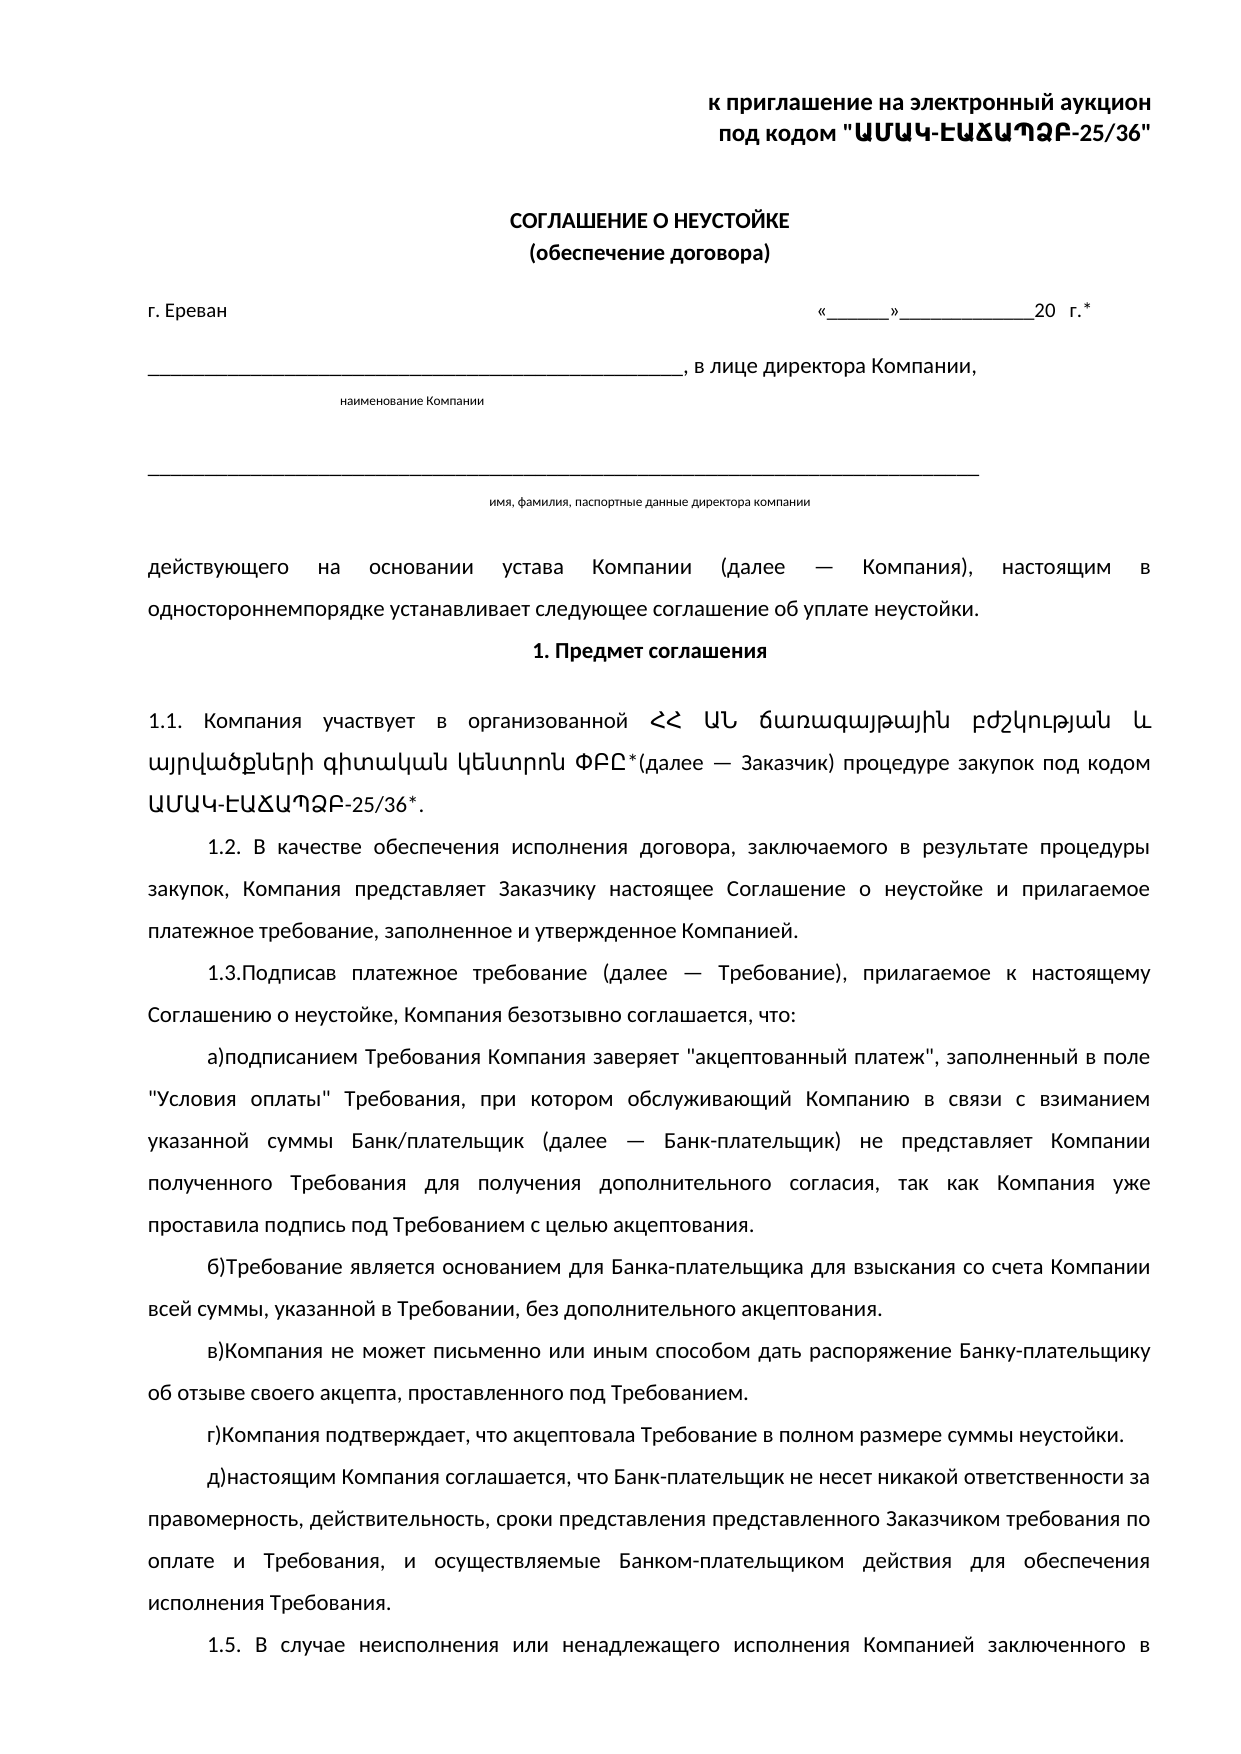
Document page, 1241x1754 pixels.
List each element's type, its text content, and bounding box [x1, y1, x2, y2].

text 1. Предмет соглашения [148, 636, 1152, 664]
text имя, фамилия, паспортные данные директора компании [148, 494, 1152, 522]
text (обеспечение договора) [148, 238, 1152, 266]
text 1.1. Компания участвует в организованной ՀՀ ԱՆ ճառագայթային բժշկության և այրվածքների գիտական կենտրոն ՓԲԸ*(далее — Заказчик) процедуре закупок под кодом ԱՄԱԿ-ԷԱՃԱՊՁԲ-25/36*. [148, 706, 1152, 818]
text наименование Компании [340, 393, 1152, 421]
table_header «______»_____________20 г.* [635, 297, 1104, 351]
text в)Компания не может письменно или иным способом дать распоряжение Банку-плательщику об отзыве своего акцепта, проставленного под Требованием. [148, 1336, 1152, 1406]
text к приглашение на электронный аукцион [177, 86, 1152, 117]
text _______________________________________________, в лице директора Компании, [148, 351, 1152, 379]
text б)Требование является основанием для Банка-плательщика для взыскания со счета Компании всей суммы, указанной в Требовании, без дополнительного акцептования. [148, 1252, 1152, 1322]
text под кодом "ԱՄԱԿ-ԷԱՃԱՊՁԲ-25/36" [148, 117, 1152, 147]
text 1.3.Подписав платежное требование (далее — Требование), прилагаемое к настоящему Соглашению о неустойке, Компания безотзывно соглашается, что: [148, 958, 1152, 1028]
text а)подписанием Требования Компания заверяет "акцептованный платеж", заполненный в поле "Условия оплаты" Требования, при котором обслуживающий Компанию в связи с взиманием указанной суммы Банк/плательщик (далее — Банк-плательщик) не представляет Компании полученного Требования для получения дополнительного согласия, так как Компания уже проставила подпись под Требованием с целью акцептования. [148, 1042, 1152, 1238]
text СОГЛАШЕНИЕ О НЕУСТОЙКЕ [148, 206, 1152, 234]
text 1.2. В качестве обеспечения исполнения договора, заключаемого в результате процедуры закупок, Компания представляет Заказчику настоящее Соглашение о неустойке и прилагаемое платежное требование, заполненное и утвержденное Компанией. [148, 832, 1152, 944]
text _________________________________________________________________________ [148, 452, 1152, 480]
text действующего на основании устава Компании (далее — Компания), настоящим в одностороннемпорядке устанавливает следующее соглашение об уплате неустойки. [148, 552, 1152, 622]
text г)Компания подтверждает, что акцептовала Требование в полном размере суммы неустойки. [148, 1420, 1152, 1448]
table_header г. Ереван [136, 297, 635, 351]
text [148, 1630, 1152, 1658]
text д)настоящим Компания соглашается, что Банк-плательщик не несет никакой ответственности за правомерность, действительность, сроки представления представленного Заказчиком требования по оплате и Требования, и осуществляемые Банком-плательщиком действия для обеспечения исполнения Требования. [148, 1462, 1152, 1616]
